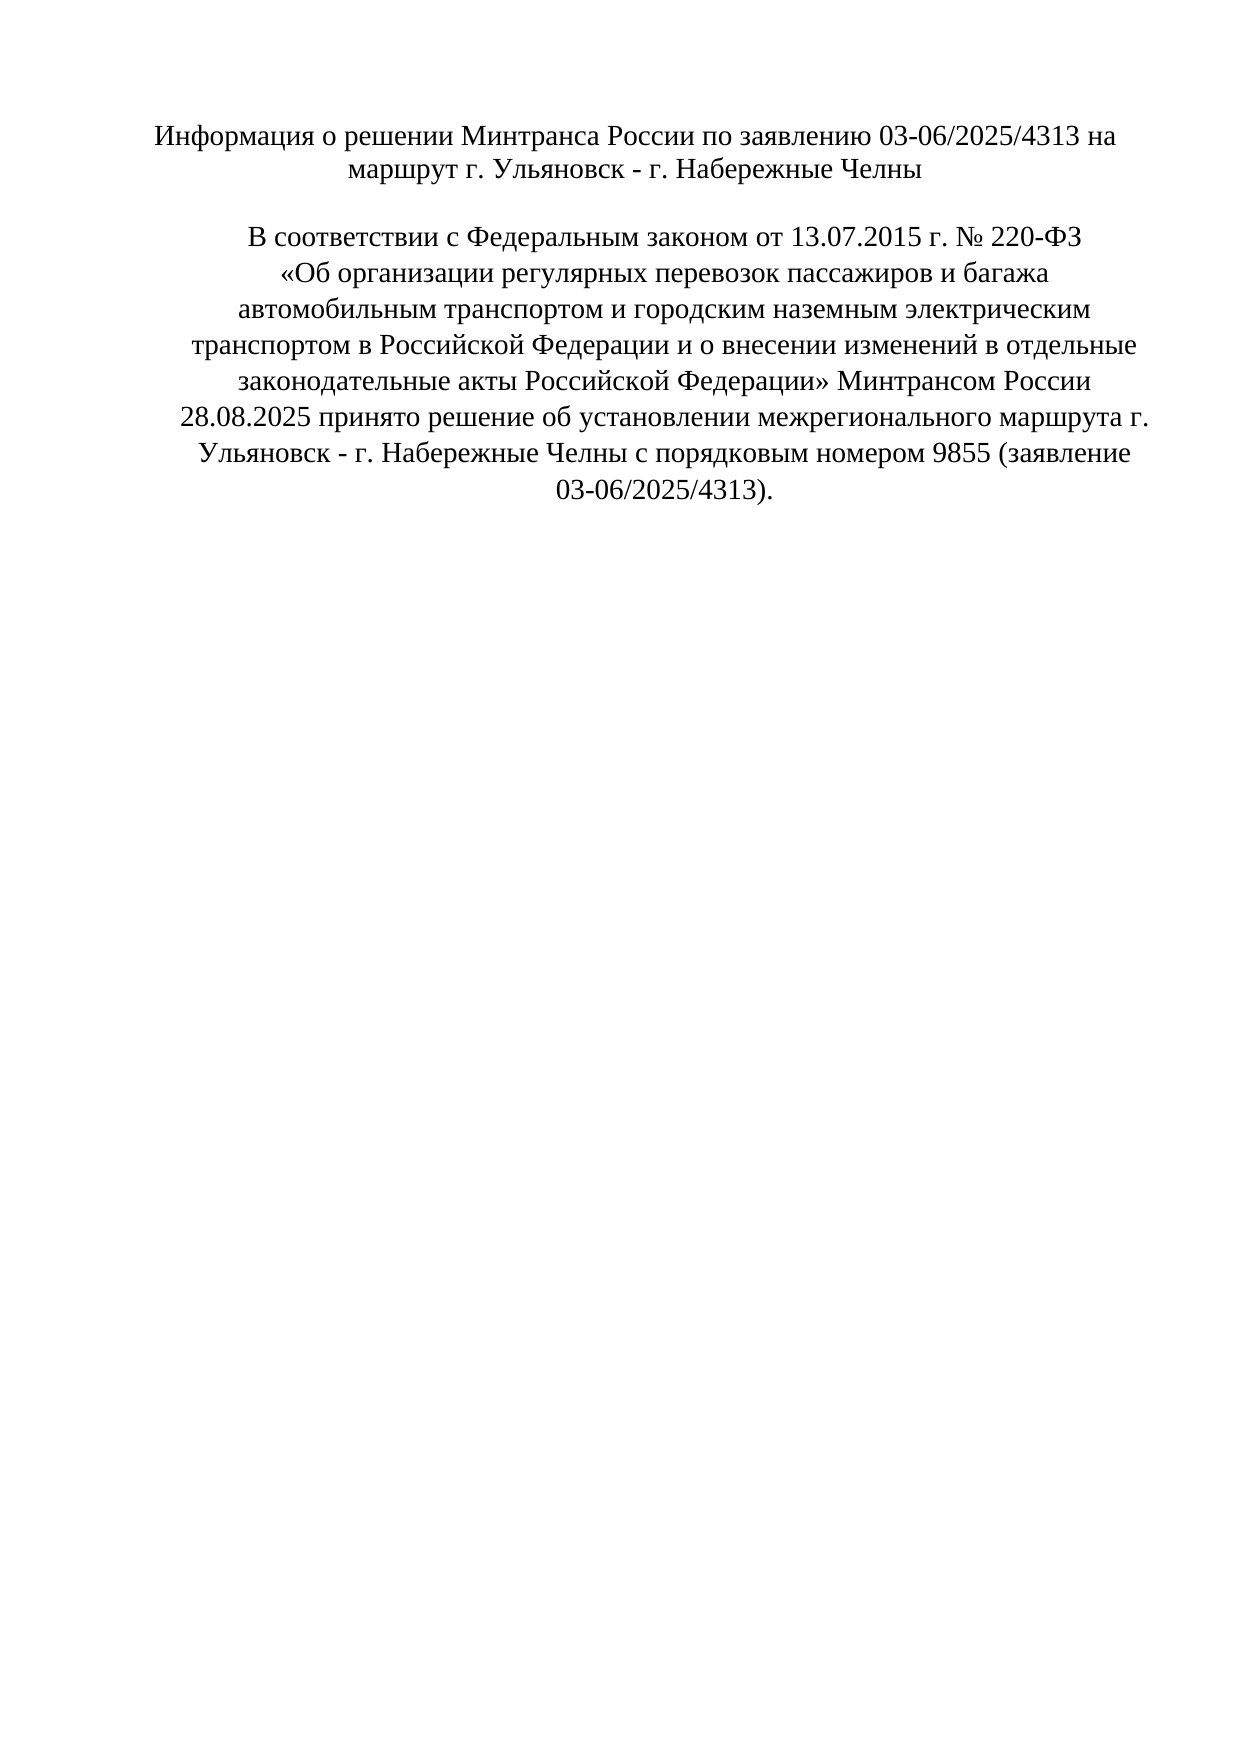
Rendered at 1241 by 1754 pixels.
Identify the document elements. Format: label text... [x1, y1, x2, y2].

text В соответствии с Федеральным законом от 13.07.2015 г. № 220-ФЗ «Об организации регулярных перевозок пассажиров и багажа автомобильным транспортом и городским наземным электрическим транспортом в Российской Федерации и о внесении изменений в отдельные законодательные акты Российской Федерации» Минтрансом России 28.08.2025 принято решение об установлении межрегионального маршрута г. Ульяновск - г. Набережные Челны с порядковым номером 9855 (заявление 03-06/2025/4313). [177, 219, 1152, 505]
text Информация о решении Минтранса России по заявлению 03-06/2025/4313 на маршрут г. Ульяновск - г. Набережные Челны [118, 118, 1152, 185]
